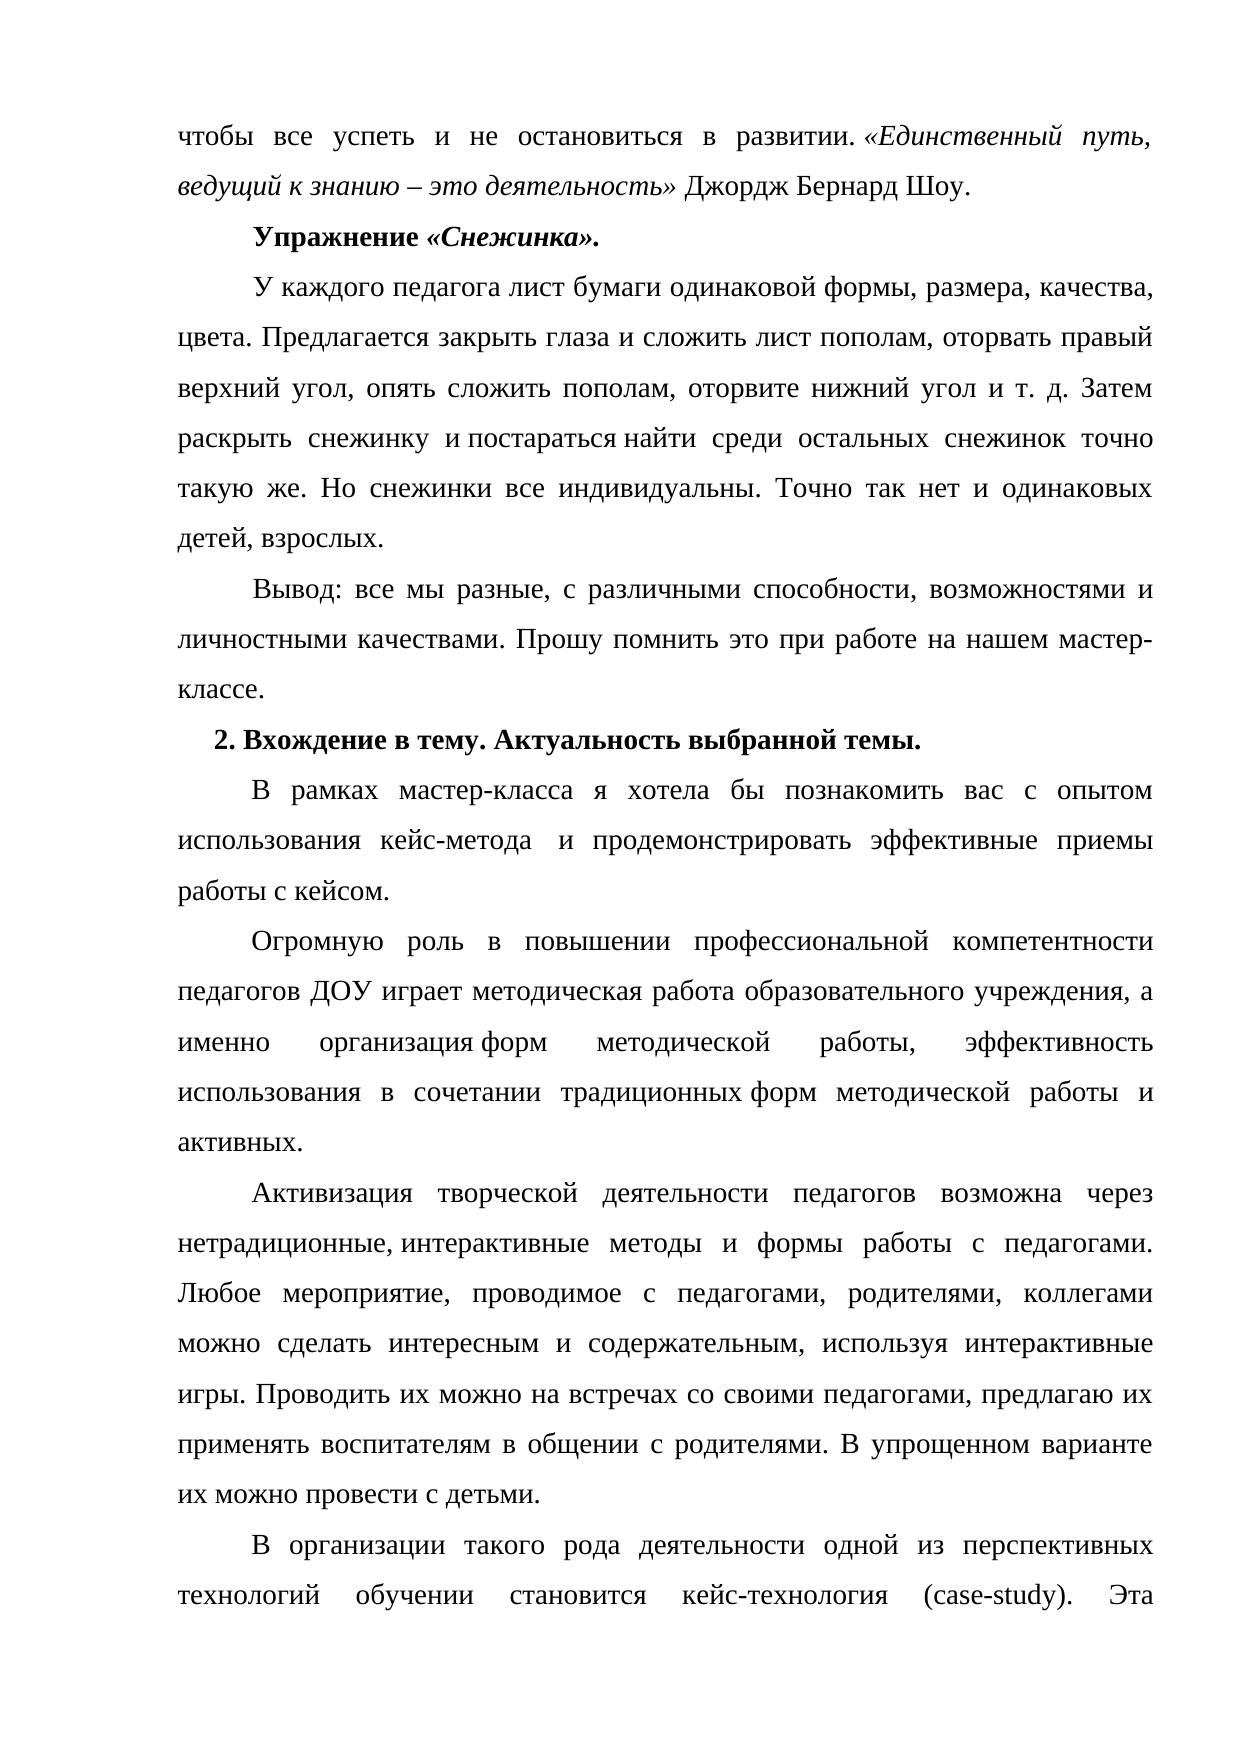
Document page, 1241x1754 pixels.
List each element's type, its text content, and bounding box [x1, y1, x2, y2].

text Упражнение «Снежинка». [177, 219, 1152, 252]
text Активизация творческой деятельности педагогов возможна через нетрадиционные, интерактивные методы и формы работы с педагогами. Любое мероприятие, проводимое с педагогами, родителями, коллегами можно сделать интересным и содержательным, используя интерактивные игры. Проводить их можно на встречах со своими педагогами, предлагаю их применять воспитателям в общении с родителями. В упрощенном варианте их можно провести с детьми. [177, 1175, 1154, 1510]
text Вывод: все мы разные, с различными способности, возможностями и личностными качествами. Прошу помнить это при работе на нашем мастер-классе. [177, 571, 1154, 705]
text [177, 118, 1154, 202]
text Огромную роль в повышении профессиональной компетентности педагогов ДОУ играет методическая работа образовательного учреждения, а именно организация форм методической работы, эффективность использования в сочетании традиционных форм методической работы и активных. [177, 923, 1154, 1158]
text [177, 1527, 1154, 1611]
text У каждого педагога лист бумаги одинаковой формы, размера, качества, цвета. Предлагается закрыть глаза и сложить лист пополам, оторвать правый верхний угол, опять сложить пополам, оторвите нижний угол и т. д. Затем раскрыть снежинку и постараться найти среди остальных снежинок точно такую же. Но снежинки все индивидуальны. Точно так нет и одинаковых детей, взрослых. [177, 269, 1154, 554]
text В рамках мастер-класса я хотела бы познакомить вас с опытом использования кейс-метода и продемонстрировать эффективные приемы работы с кейсом. [177, 772, 1154, 906]
text 2. Вхождение в тему. Актуальность выбранной темы. [177, 722, 1240, 755]
